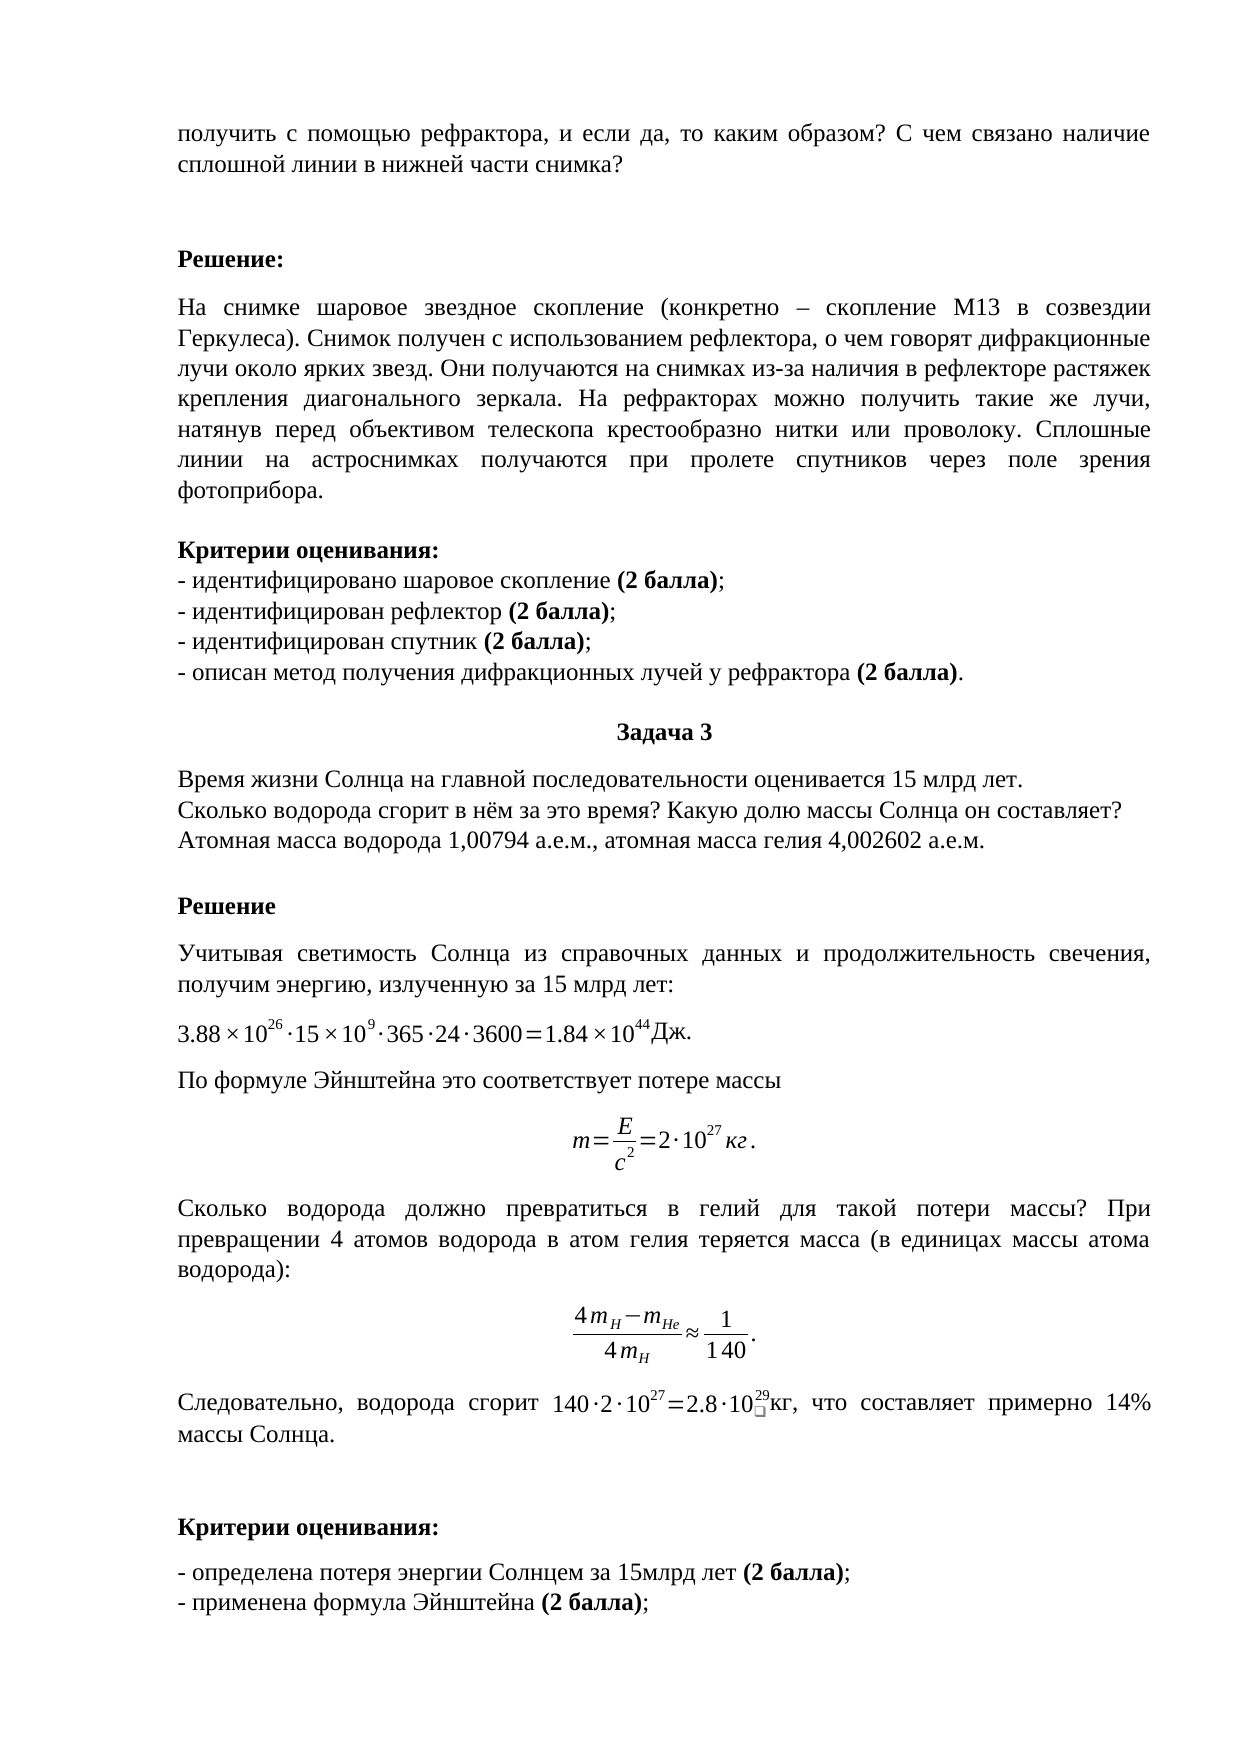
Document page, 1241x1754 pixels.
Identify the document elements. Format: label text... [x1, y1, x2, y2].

text - идентифицирован спутник (2 балла); [177, 626, 1152, 655]
text - применена формула Эйнштейна (2 балла); [177, 1587, 1152, 1616]
text Задача 3 [177, 717, 1152, 746]
text Сколько водорода сгорит в нём за это время? Какую долю массы Солнца он составляет? [177, 795, 1152, 824]
text - идентифицировано шаровое скопление (2 балла); [177, 565, 1152, 594]
text Учитывая светимость Солнца из справочных данных и продолжительность свечения, получим энергию, излученную за 15 млрд лет: [177, 938, 1152, 997]
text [177, 118, 1152, 178]
text Критерии оценивания: [177, 1512, 1152, 1540]
text Сколько водорода должно превратиться в гелий для такой потери массы? При превращении 4 атомов водорода в атом гелия теряется масса (в единицах массы атома водорода): [177, 1193, 1152, 1283]
text На снимке шаровое звездное скопление (конкретно – скопление М13 в созвездии Геркулеса). Снимок получен с использованием рефлектора, о чем говорят дифракционные лучи около ярких звезд. Они получаются на снимках из-за наличия в рефлекторе растяжек крепления диагонального зеркала. На рефракторах можно получить такие же лучи, натянув перед объективом телескопа крестообразно нитки или проволоку. Сплошные линии на астроснимках получаются при пролете спутников через поле зрения фотоприбора. [177, 292, 1152, 503]
text - идентифицирован рефлектор (2 балла); [177, 596, 1152, 624]
text - определена потеря энергии Солнцем за 15млрд лет (2 балла); [177, 1557, 1152, 1586]
text - описан метод получения дифракционных лучей у рефрактора (2 балла). [177, 657, 1152, 685]
text Следовательно, водорода сгорит кг, что составляет примерно 14% массы Солнца. [177, 1386, 1152, 1448]
text Решение [177, 891, 1152, 920]
text Решение: [177, 244, 1152, 273]
text Время жизни Солнца на главной последовательности оценивается 15 млрд лет. [177, 764, 1152, 793]
text По формуле Эйнштейна это соответствует потере массы [177, 1065, 1152, 1094]
text Атомная масса водорода 1,00794 а.е.м., атомная масса гелия 4,002602 а.е.м. [177, 825, 1152, 854]
text Дж. [177, 1016, 1152, 1047]
text Критерии оценивания: [177, 535, 1152, 564]
